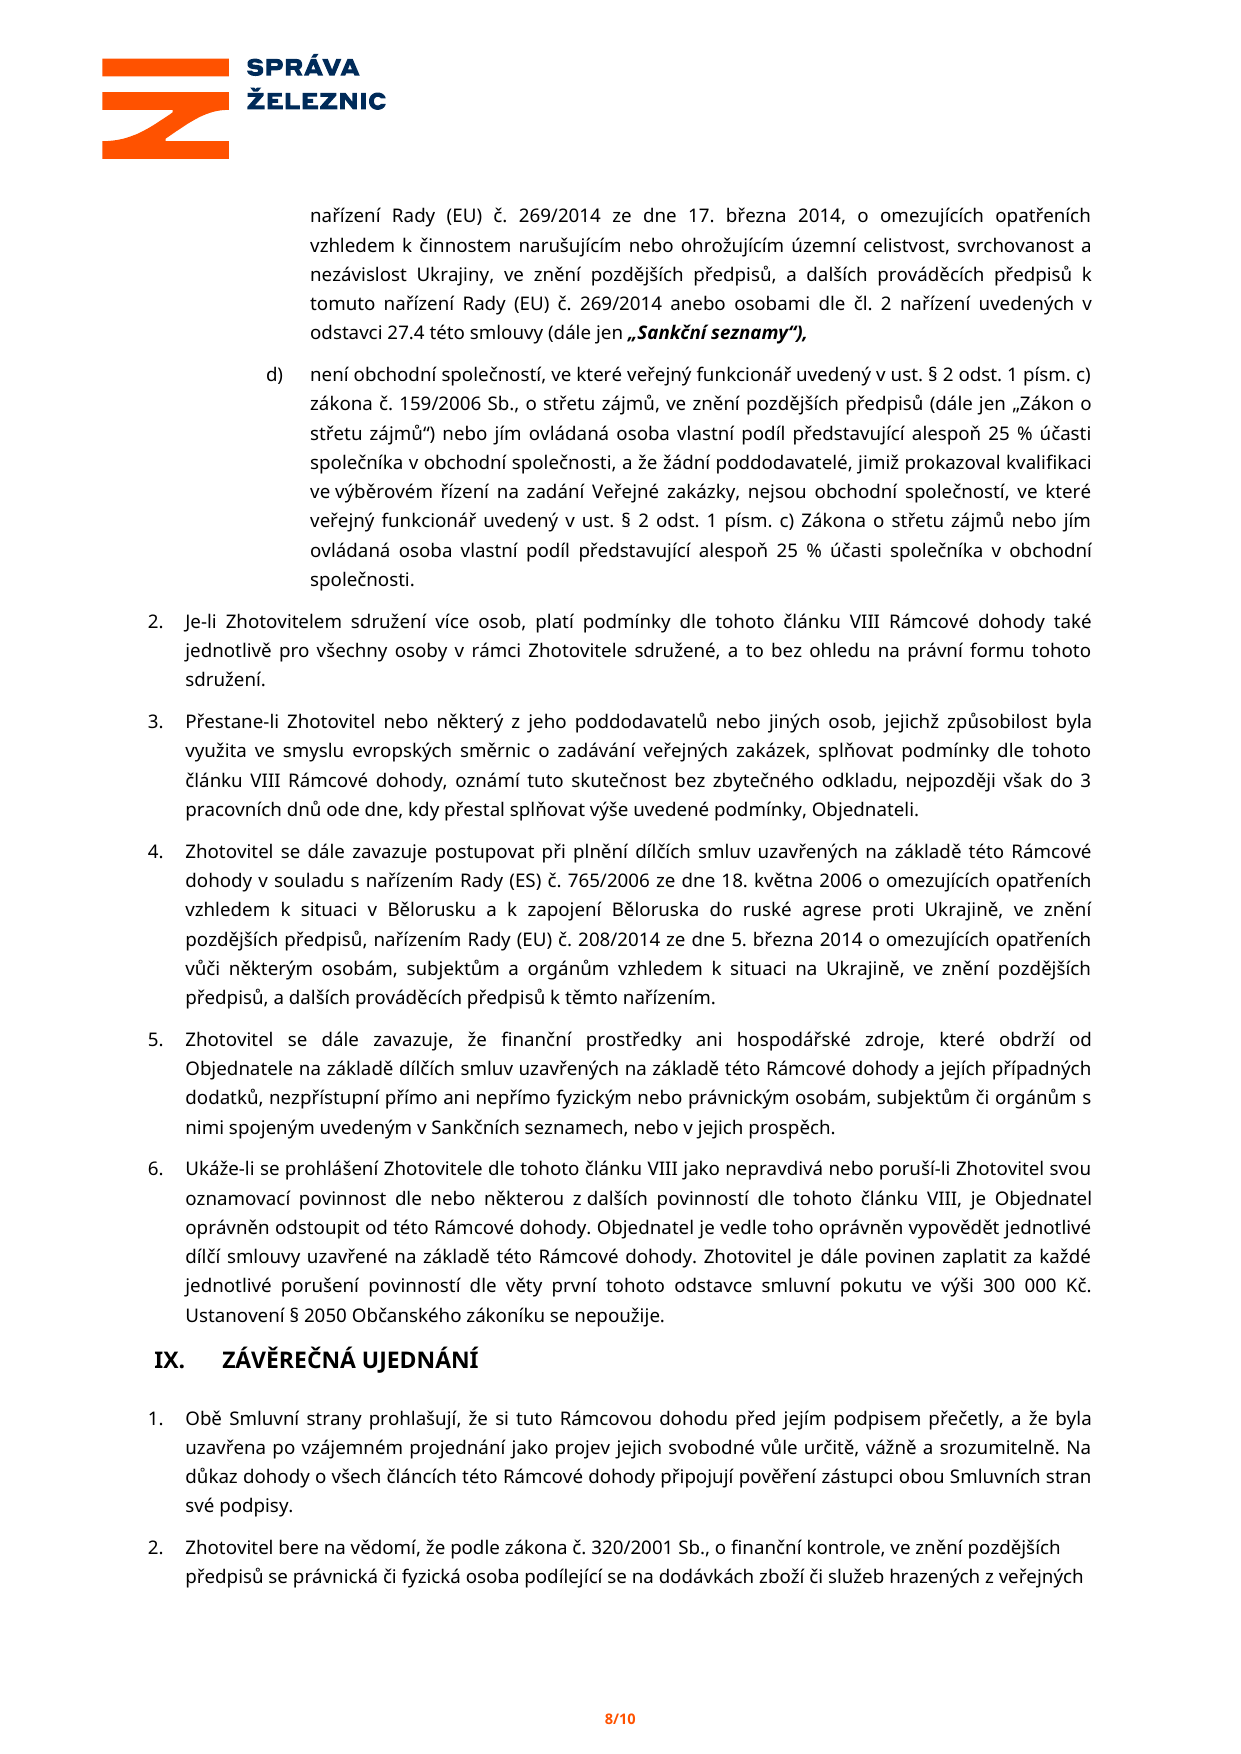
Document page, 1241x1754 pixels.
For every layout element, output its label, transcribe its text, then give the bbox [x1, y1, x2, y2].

list Ukáže-li se prohlášení Zhotovitele dle tohoto článku VIII jako nepravdivá nebo poruší-li Zhotovitel svou oznamovací povinnost dle nebo některou z dalších povinností dle tohoto článku VIII, je Objednatel oprávněn odstoupit od této Rámcové dohody. Objednatel je vedle toho oprávněn vypovědět jednotlivé dílčí smlouvy uzavřené na základě této Rámcové dohody. Zhotovitel je dále povinen zaplatit za každé jednotlivé porušení povinností dle věty první tohoto odstavce smluvní pokutu ve výši 300 000 Kč. Ustanovení § 2050 Občanského zákoníku se nepoužije. [148, 1156, 1093, 1328]
list Obě Smluvní strany prohlašují, že si tuto Rámcovou dohodu před jejím podpisem přečetly, a že byla uzavřena po vzájemném projednání jako projev jejich svobodné vůle určitě, vážně a srozumitelně. Na důkaz dohody o všech článcích této Rámcové dohody připojují pověření zástupci obou Smluvních stran své podpisy. [148, 1405, 1093, 1518]
text není obchodní společností, ve které veřejný funkcionář uvedený v ust. § 2 odst. 1 písm. c) zákona č. 159/2006 Sb., o střetu zájmů, ve znění pozdějších předpisů (dále jen „Zákon o střetu zájmů“) nebo jím ovládaná osoba vlastní podíl představující alespoň 25 % účasti společníka v obchodní společnosti, a že žádní poddodavatelé, jimiž prokazoval kvalifikaci ve výběrovém řízení na zadání Veřejné zakázky, nejsou obchodní společností, ve které veřejný funkcionář uvedený v ust. § 2 odst. 1 písm. c) Zákona o střetu zájmů nebo jím ovládaná osoba vlastní podíl představující alespoň 25 % účasti společníka v obchodní společnosti. [266, 361, 1093, 592]
list Zhotovitel se dále zavazuje postupovat při plnění dílčích smluv uzavřených na základě této Rámcové dohody v souladu s nařízením Rady (ES) č. 765/2006 ze dne 18. května 2006 o omezujících opatřeních vzhledem k situaci v Bělorusku a k zapojení Běloruska do ruské agrese proti Ukrajině, ve znění pozdějších předpisů, nařízením Rady (EU) č. 208/2014 ze dne 5. března 2014 o omezujících opatřeních vůči některým osobám, subjektům a orgánům vzhledem k situaci na Ukrajině, ve znění pozdějších předpisů, a dalších prováděcích předpisů k těmto nařízením. [148, 838, 1093, 1010]
list Přestane-li Zhotovitel nebo některý z jeho poddodavatelů nebo jiných osob, jejichž způsobilost byla využita ve smyslu evropských směrnic o zadávání veřejných zakázek, splňovat podmínky dle tohoto článku VIII Rámcové dohody, oznámí tuto skutečnost bez zbytečného odkladu, nejpozději však do 3 pracovních dnů ode dne, kdy přestal splňovat výše uvedené podmínky, Objednateli. [148, 708, 1093, 822]
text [266, 203, 1093, 345]
list Je-li Zhotovitelem sdružení více osob, platí podmínky dle tohoto článku VIII Rámcové dohody také jednotlivě pro všechny osoby v rámci Zhotovitele sdružené, a to bez ohledu na právní formu tohoto sdružení. [148, 608, 1093, 692]
list ZÁVĚREČNÁ UJEDNÁNÍ [185, 1344, 1093, 1375]
list Zhotovitel se dále zavazuje, že finanční prostředky ani hospodářské zdroje, které obdrží od Objednatele na základě dílčích smluv uzavřených na základě této Rámcové dohody a jejích případných dodatků, nezpřístupní přímo ani nepřímo fyzickým nebo právnickým osobám, subjektům či orgánům s nimi spojeným uvedeným v Sankčních seznamech, nebo v jejich prospěch. [148, 1026, 1093, 1139]
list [148, 1534, 1093, 1589]
